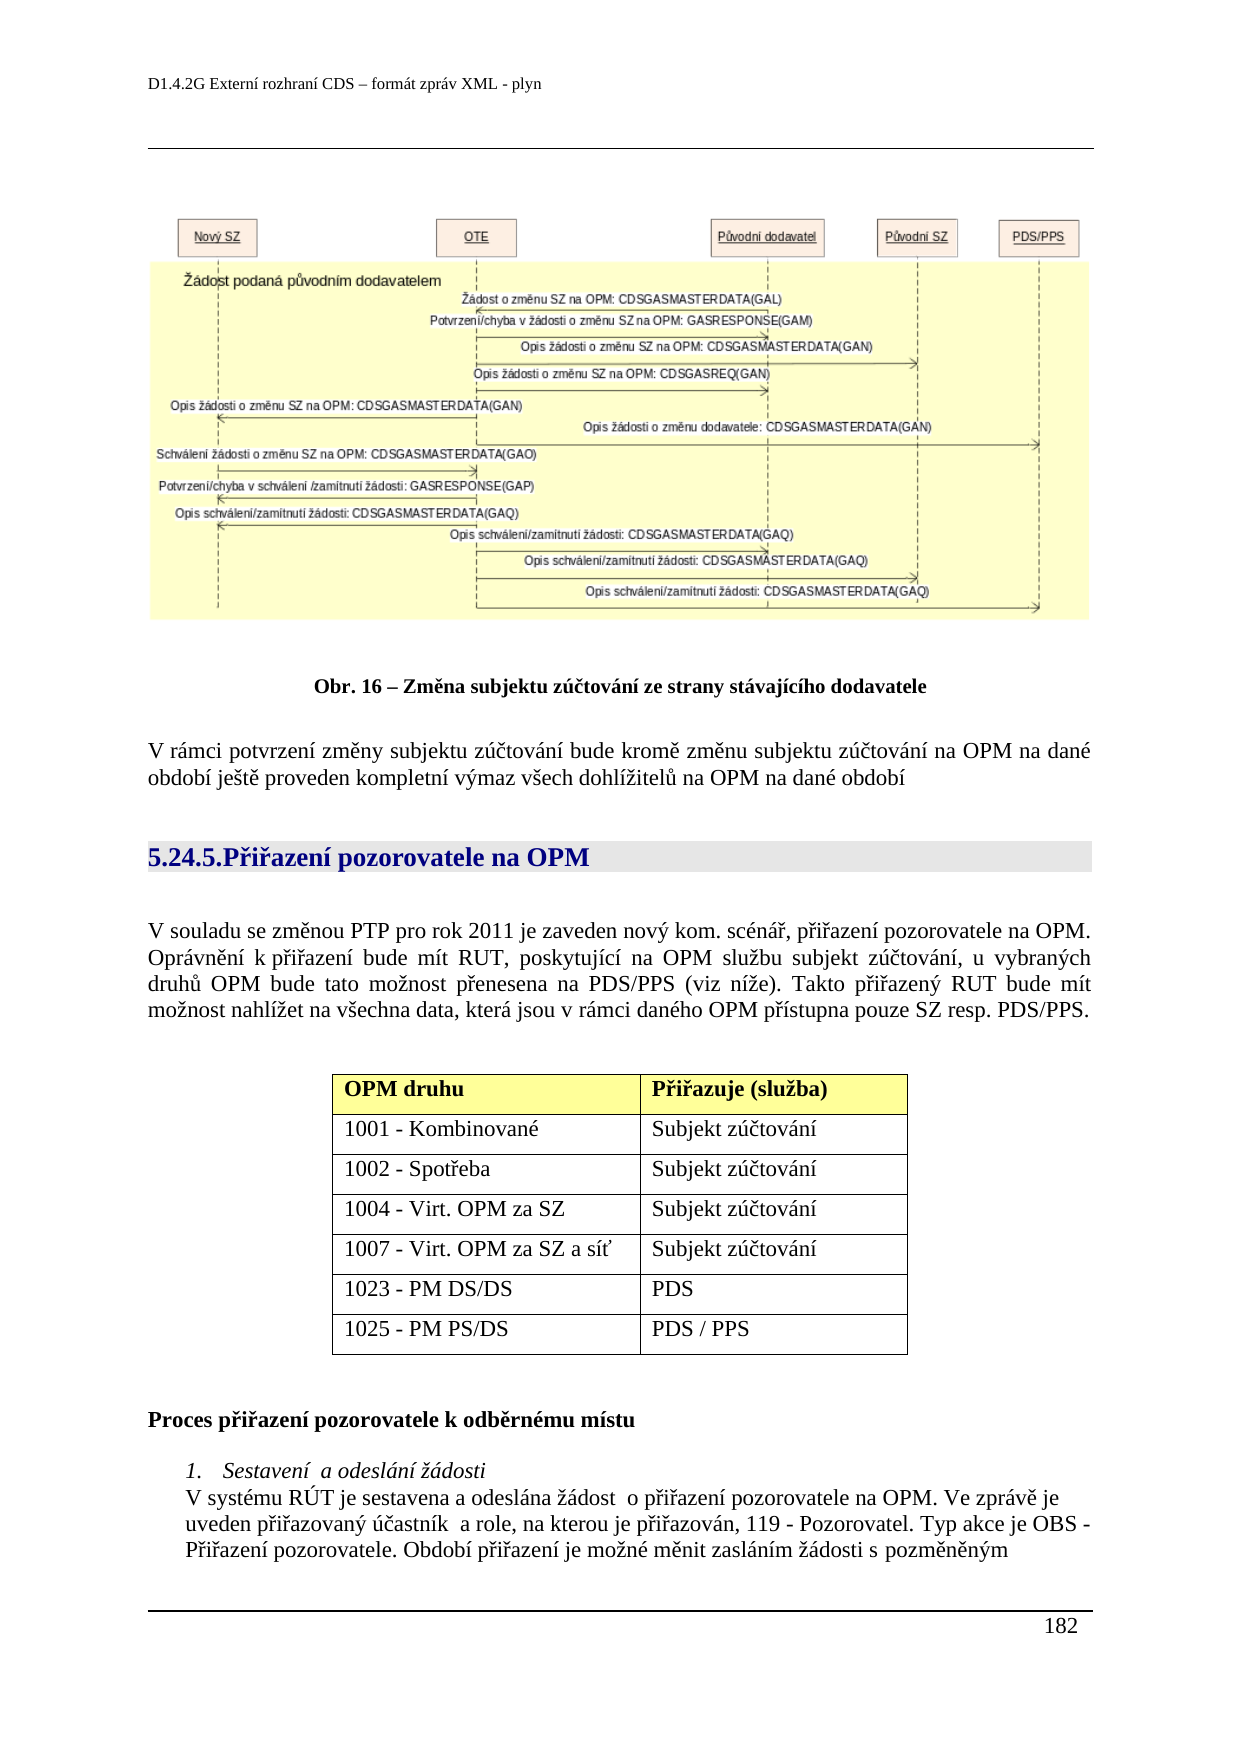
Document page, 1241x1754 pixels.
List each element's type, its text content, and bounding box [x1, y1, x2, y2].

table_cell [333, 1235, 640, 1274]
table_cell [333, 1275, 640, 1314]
text Obr. 15 – Změna subjektu zúčtování ze strany stávajícího dodavatele [148, 674, 1092, 698]
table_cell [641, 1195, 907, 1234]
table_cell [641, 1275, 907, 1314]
text Proces přiřazení pozorovatele k odběrnému místu [148, 1406, 1092, 1432]
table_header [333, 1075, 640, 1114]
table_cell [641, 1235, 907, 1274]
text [185, 1484, 1092, 1563]
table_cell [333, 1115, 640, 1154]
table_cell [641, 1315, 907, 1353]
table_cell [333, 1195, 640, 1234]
subtitle Přiřazení pozorovatele na OPM [148, 841, 1092, 872]
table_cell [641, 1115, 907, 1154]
list Sestavení a odeslání žádosti [185, 1457, 1092, 1484]
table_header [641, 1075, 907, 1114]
text V souladu se změnou PTP pro rok 2011 je zaveden nový kom. scénář, přiřazení pozorovatele na OPM. Oprávnění k přiřazení bude mít RUT, poskytující na OPM službu subjekt zúčtování, u vybraných druhů OPM bude tato možnost přenesena na PDS/PPS (viz níže). Takto přiřazený RUT bude mít možnost nahlížet na všechna data, která jsou v rámci daného OPM přístupna pouze SZ resp. PDS/PPS. [148, 917, 1092, 1023]
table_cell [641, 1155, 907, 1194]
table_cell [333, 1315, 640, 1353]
text V rámci potvrzení změny subjektu zúčtování bude kromě změnu subjektu zúčtování na OPM na dané období ještě proveden kompletní výmaz všech dohlížitelů na OPM na dané období [148, 737, 1092, 790]
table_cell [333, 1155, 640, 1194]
